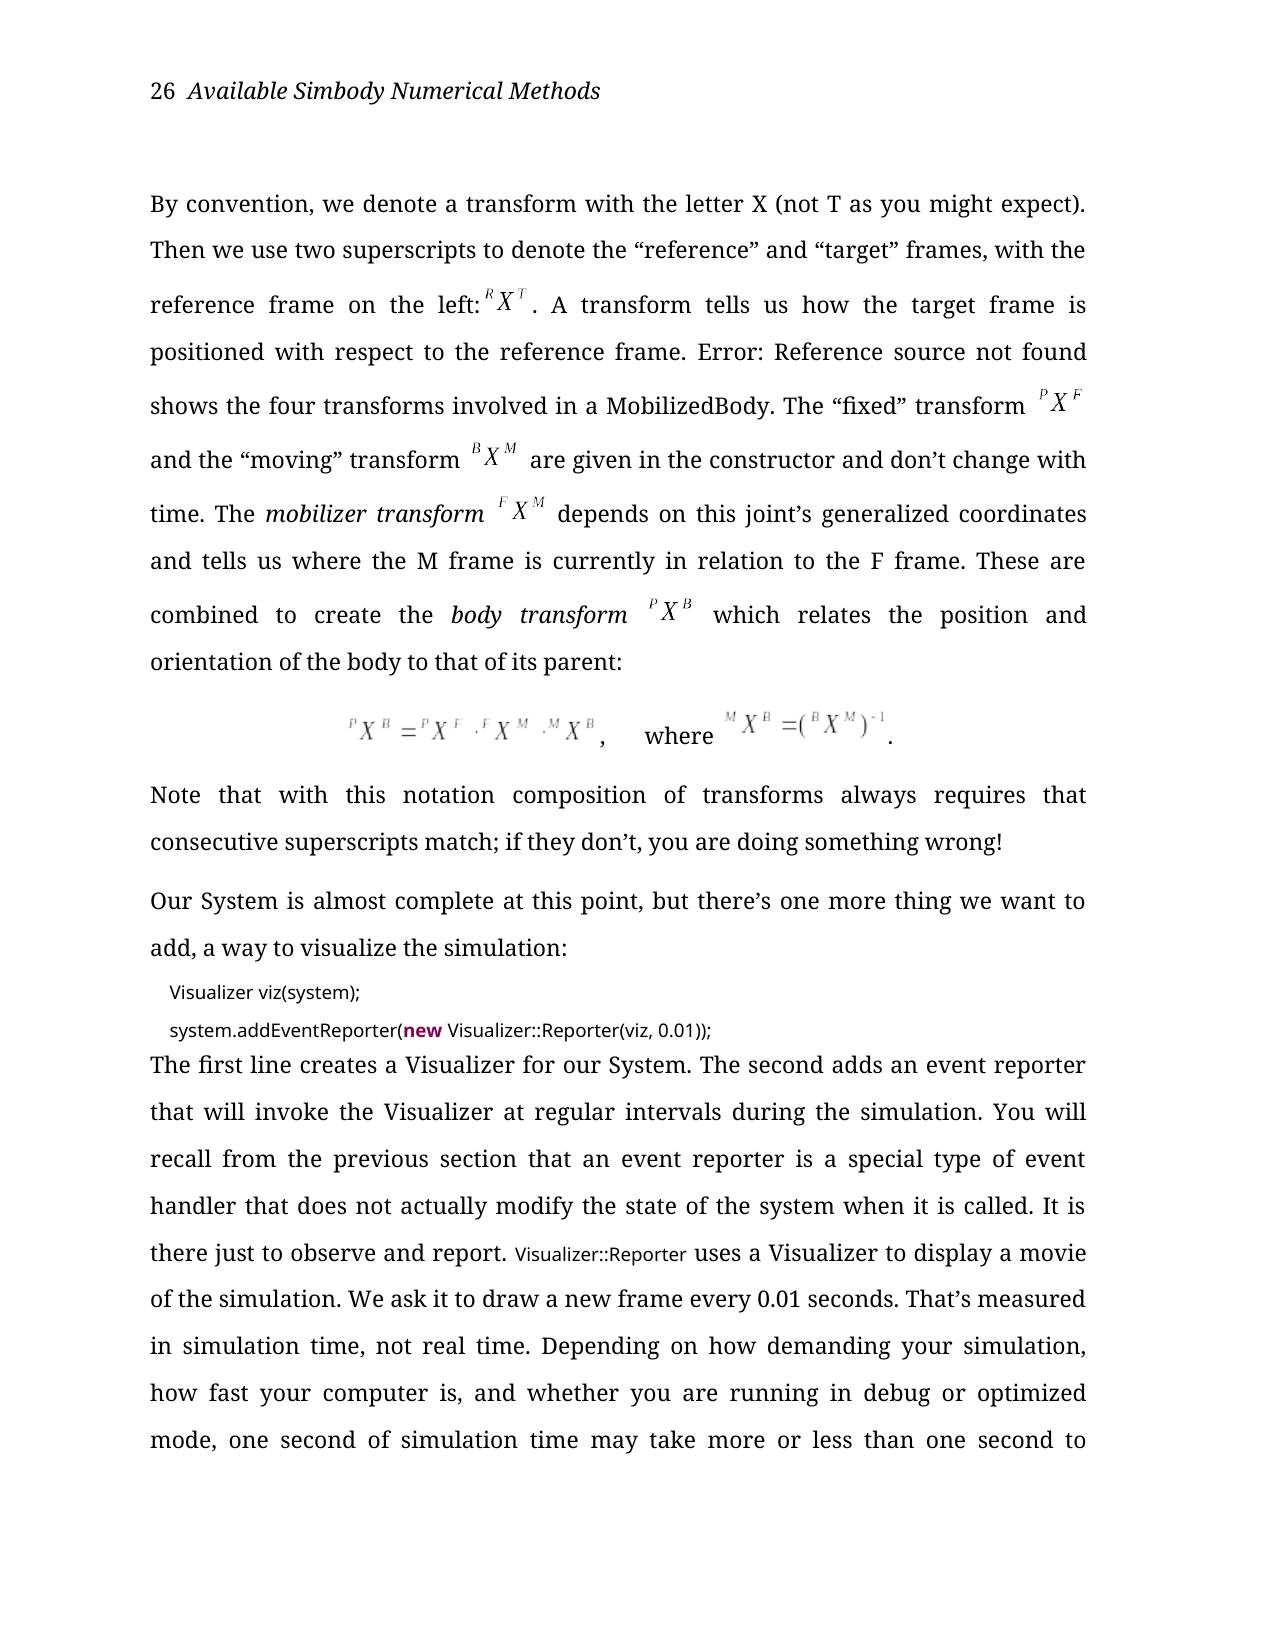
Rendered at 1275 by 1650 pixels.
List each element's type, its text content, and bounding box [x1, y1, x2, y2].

text Visualizer viz(system); [150, 979, 1087, 1004]
text Our System is almost complete at this point, but there’s one more thing we want to add, a way to visualize the simulation: [150, 885, 1087, 963]
text , where . [150, 706, 1087, 751]
text system.addEventReporter(new Visualizer::Reporter(viz, 0.01)); [150, 1017, 1087, 1043]
text By convention, we denote a transform with the letter X (not T as you might expect). Then we use two superscripts to denote the “reference” and “target” frames, with the reference frame on the left:. A transform tells us how the target frame is positioned with respect to the reference frame. Figure 5 shows the four transforms involved in a MobilizedBody. The “fixed” transform and the “moving” transform are given in the constructor and don’t change with time. The mobilizer transform depends on this joint’s generalized coordinates and tells us where the M frame is currently in relation to the F frame. These are combined to create the body transform which relates the position and orientation of the body to that of its parent: [150, 187, 1087, 678]
text Note that with this notation composition of transforms always requires that consecutive superscripts match; if they don’t, you are doing something wrong! [150, 779, 1087, 857]
